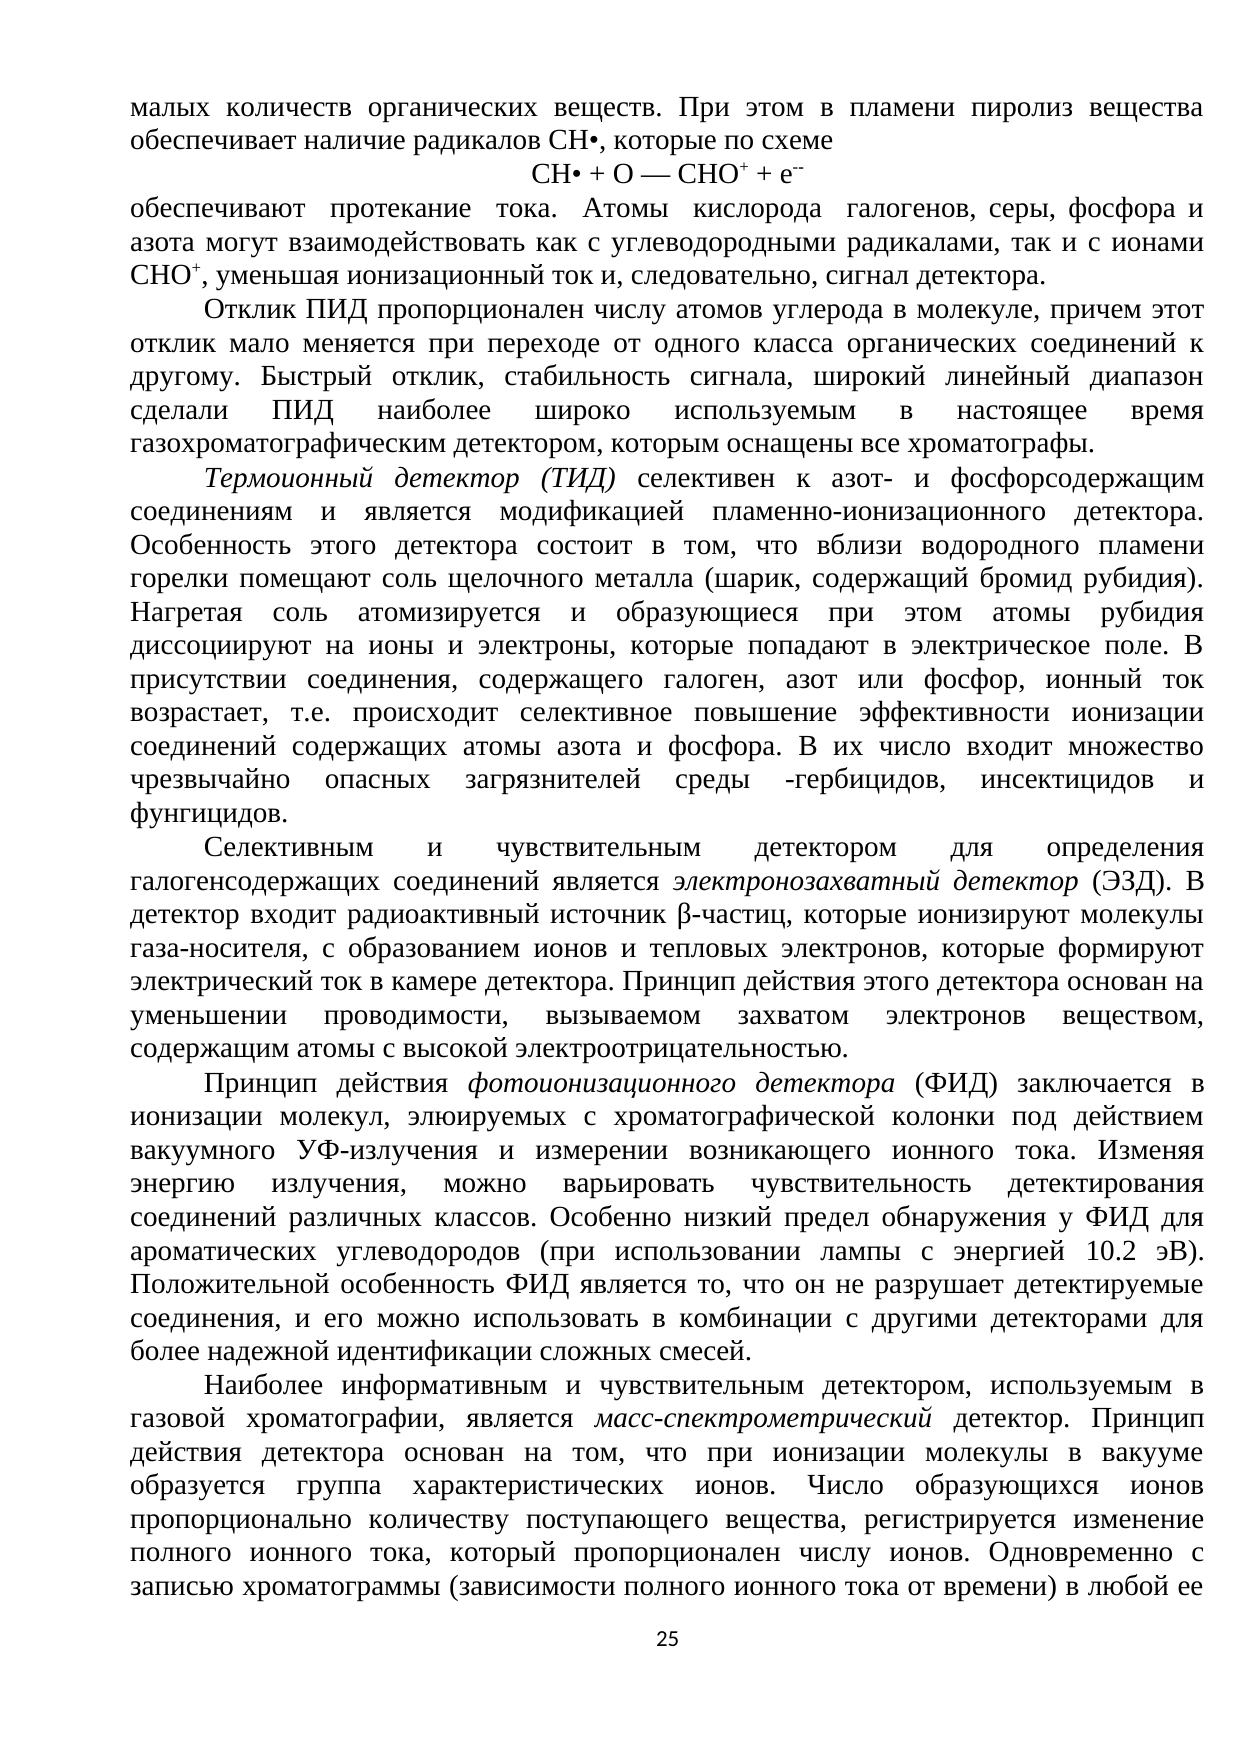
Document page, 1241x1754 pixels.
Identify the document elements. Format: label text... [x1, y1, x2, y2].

text Принцип действия фотоионизационного детектора (ФИД) заключается в ионизации молекул, элюируемых с хроматографической колонки под действием вакуумного УФ-излучения и измерении возникающего ионного тока. Изменяя энергию излучения, можно варьировать чувствительность детектирования соединений различных классов. Особенно низкий предел обнаружения у ФИД для ароматических углеводородов (при использовании лампы с энергией 10.2 эВ). Положительной особенность ФИД является то, что он не разрушает детектируемые соединения, и его можно использовать в комбинации с другими детекторами для более надежной идентификации сложных смесей. [130, 1065, 1205, 1367]
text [130, 1367, 1205, 1602]
text Термоионный детектор (ТИД) селективен к азот- и фосфорсодержащим соединениям и является модификацией пламенно-ионизационного детектора. Особенность этого детектора состоит в том, что вблизи водородного пламени горелки помещают соль щелочного металла (шарик, содержащий бромид рубидия). Нагретая соль атомизируется и образующиеся при этом атомы рубидия диссоциируют на ионы и электроны, которые попадают в электрическое поле. В присутствии соединения, содержащего галоген, азот или фосфор, ионный ток возрастает, т.е. происходит селективное повышение эффективности ионизации соединений содержащих атомы азота и фосфора. В их число входит множество чрезвычайно опасных загрязнителей среды -гербицидов, инсектицидов и фунгицидов. [130, 460, 1205, 829]
text СН• + О — СНО+ + е-- [130, 156, 1205, 190]
text обеспечивают протекание тока. Атомы кислорода галогенов, серы, фосфора и азота могут взаимодействовать как с углеводородными радикалами, так и с ионами СНО+, уменьшая ионизационный ток и, следовательно, сигнал детектора. [130, 190, 1205, 291]
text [130, 89, 1205, 156]
text Селективным и чувствительным детектором для определения галогенсодержащих соединений является электронозахватный детектор (ЭЗД). В детектор входит радиоактивный источник β-частиц, которые ионизируют молекулы газа-носителя, с образованием ионов и тепловых электронов, которые формируют электрический ток в камере детектора. Принцип действия этого детектора основан на уменьшении проводимости, вызываемом захватом электронов веществом, содержащим атомы с высокой электроотрицательностью. [130, 829, 1205, 1064]
text Отклик ПИД пропорционален числу атомов углерода в молекуле, причем этот отклик мало меняется при переходе от одного класса органических соединений к другому. Быстрый отклик, стабильность сигнала, широкий линейный диапазон сделали ПИД наиболее широко используемым в настоящее время газохроматографическим детектором, которым оснащены все хроматографы. [130, 291, 1205, 459]
